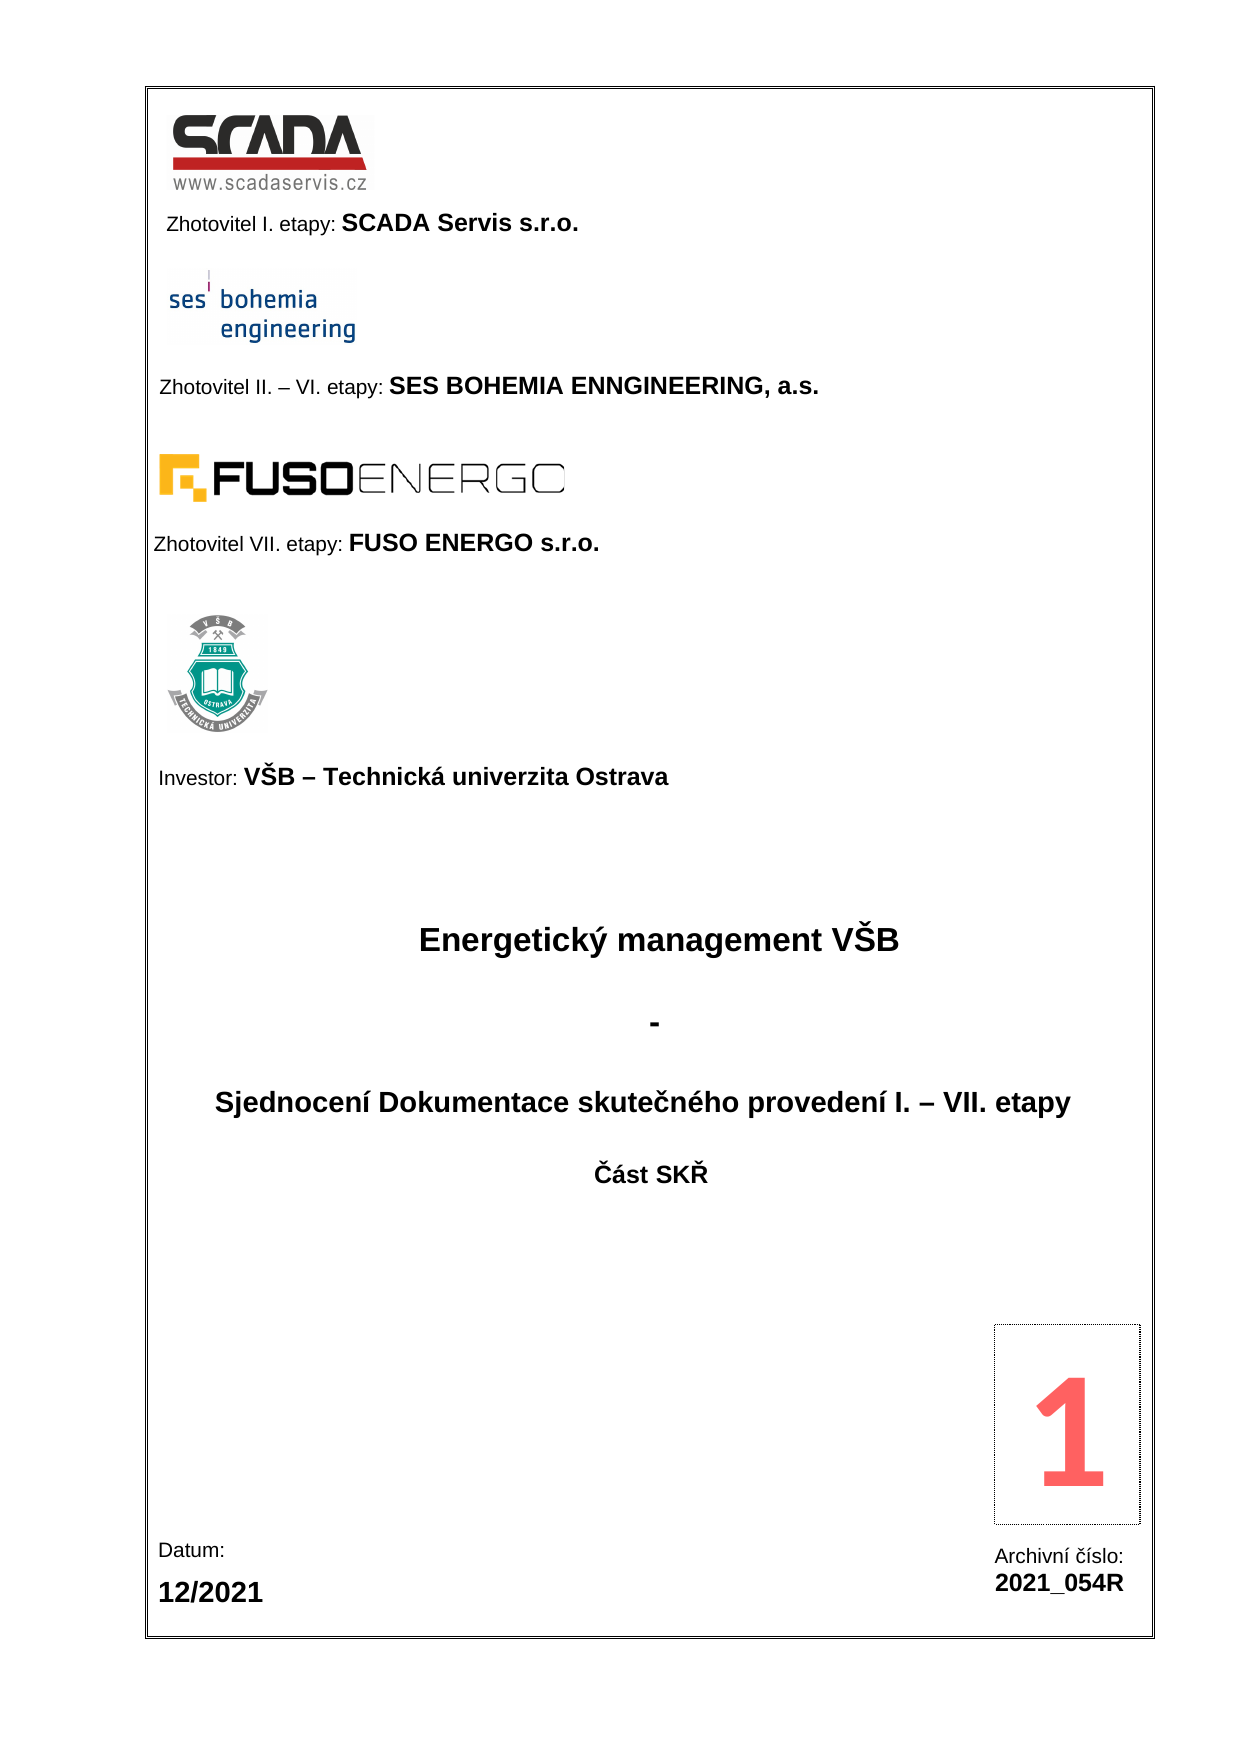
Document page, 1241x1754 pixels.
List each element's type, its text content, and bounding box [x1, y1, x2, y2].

picture [166, 115, 375, 190]
text Zhotovitel II. – VI. etapy: SES BOHEMIA ENNGINEERING, a.s. [148, 371, 1152, 400]
picture [159, 454, 565, 502]
picture [166, 614, 269, 733]
text Zhotovitel VII. etapy: FUSO ENERGO s.r.o. [148, 528, 1152, 557]
picture [166, 268, 358, 345]
